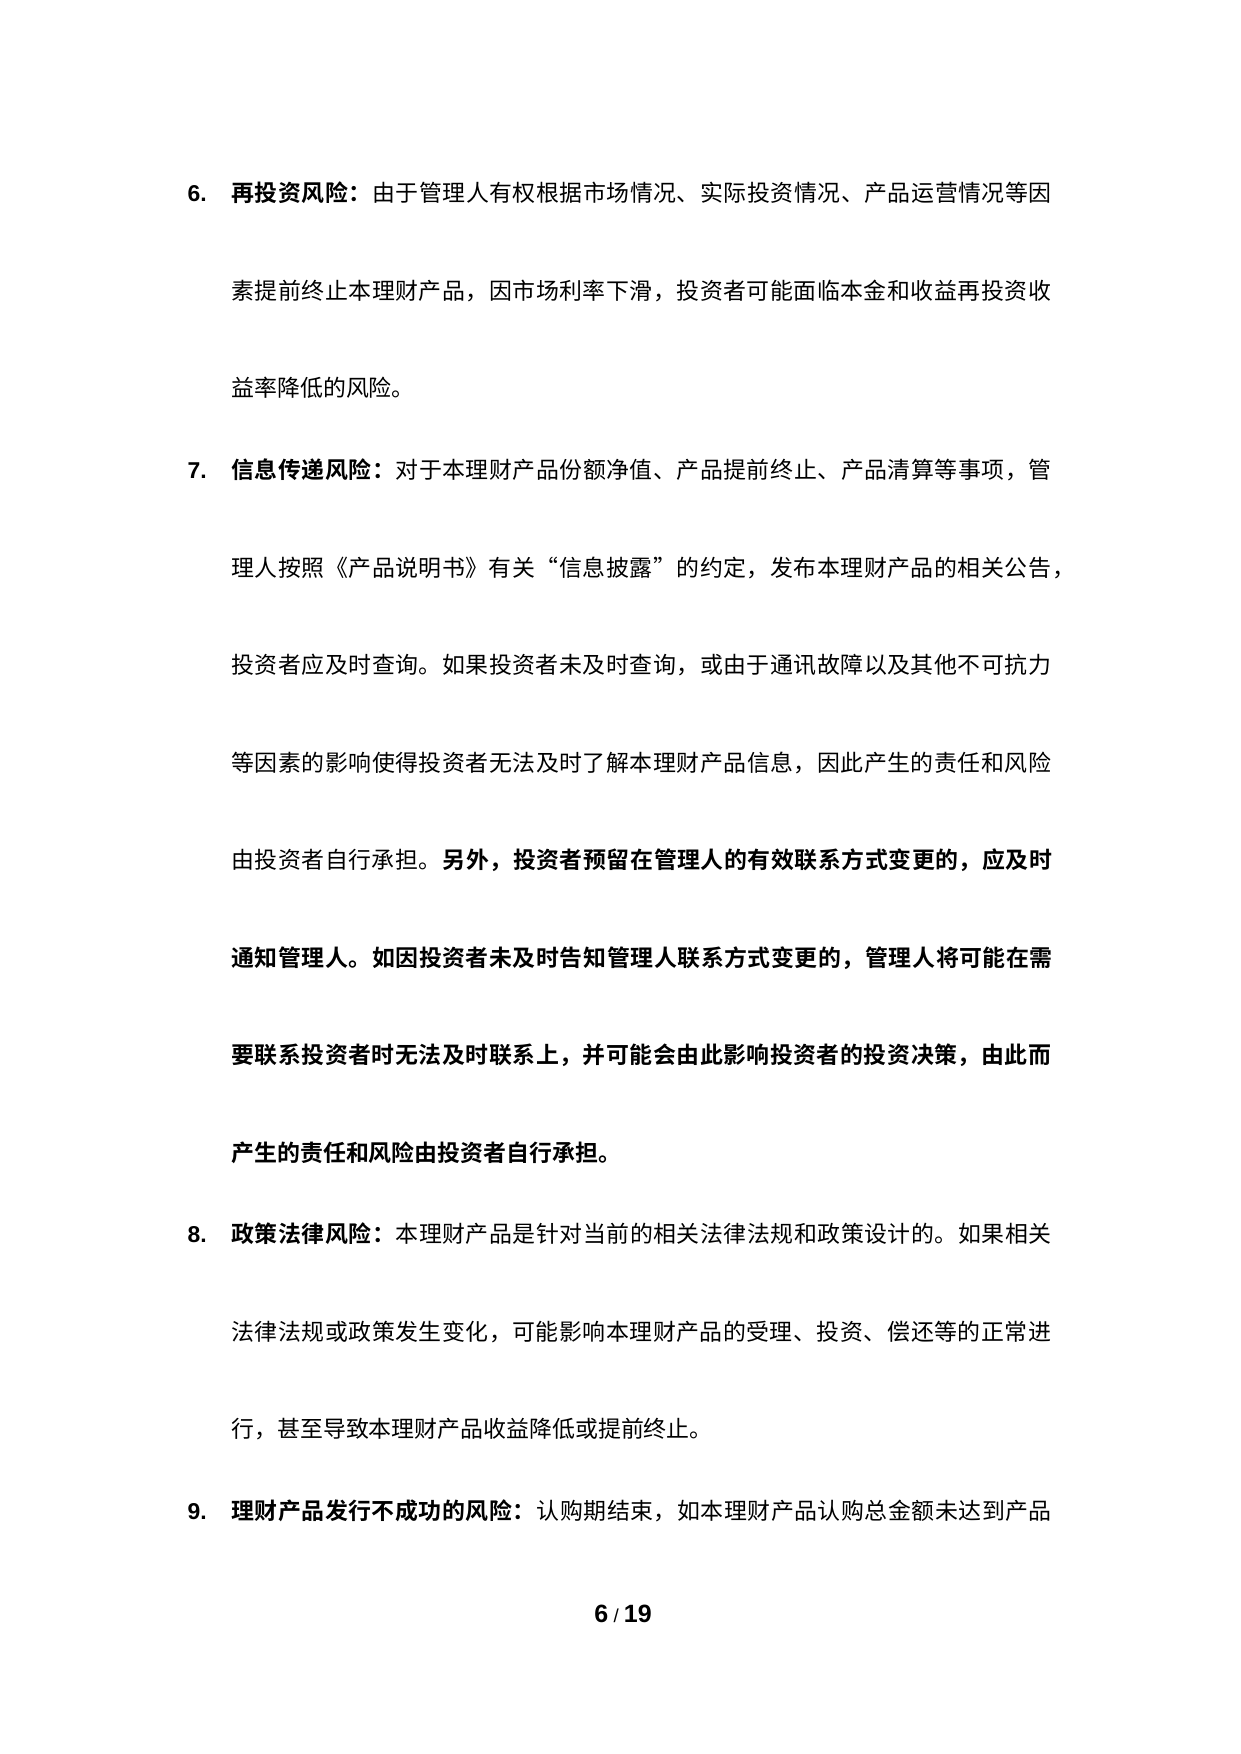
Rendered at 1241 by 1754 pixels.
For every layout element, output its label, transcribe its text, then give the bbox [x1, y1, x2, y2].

list 再投资风险：由于管理人有权根据市场情况、实际投资情况、产品运营情况等因素提前终止本理财产品，因市场利率下滑，投资者可能面临本金和收益再投资收益率降低的风险。 [187, 159, 1053, 419]
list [187, 1477, 1053, 1542]
list 政策法律风险：本理财产品是针对当前的相关法律法规和政策设计的。如果相关法律法规或政策发生变化，可能影响本理财产品的受理、投资、偿还等的正常进行，甚至导致本理财产品收益降低或提前终止。 [187, 1200, 1053, 1460]
list 信息传递风险：对于本理财产品份额净值、产品提前终止、产品清算等事项，管理人按照《产品说明书》有关“信息披露”的约定，发布本理财产品的相关公告，投资者应及时查询。如果投资者未及时查询，或由于通讯故障以及其他不可抗力等因素的影响使得投资者无法及时了解本理财产品信息，因此产生的责任和风险由投资者自行承担。另外，投资者预留在管理人的有效联系方式变更的，应及时通知管理人。如因投资者未及时告知管理人联系方式变更的，管理人将可能在需要联系投资者时无法及时联系上，并可能会由此影响投资者的投资决策，由此而产生的责任和风险由投资者自行承担。 [187, 436, 1053, 1183]
